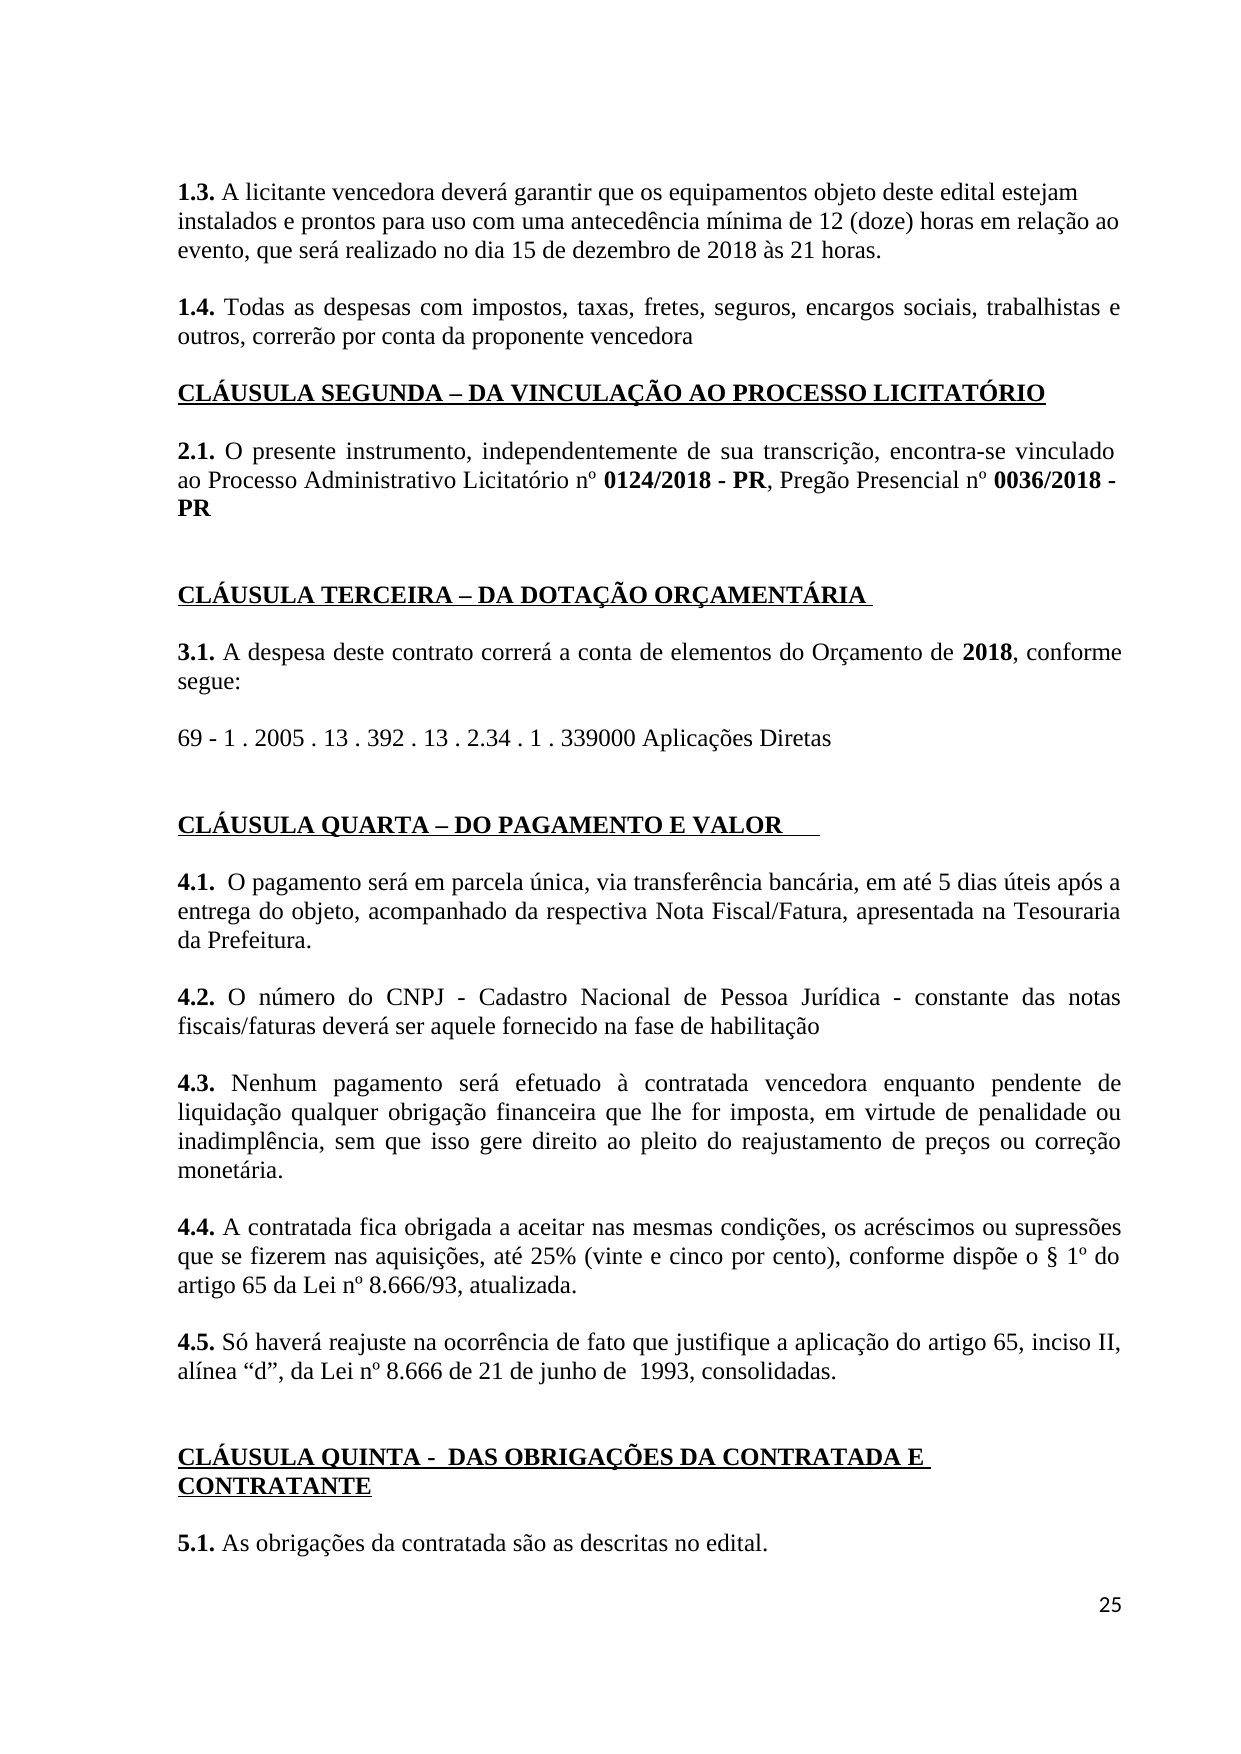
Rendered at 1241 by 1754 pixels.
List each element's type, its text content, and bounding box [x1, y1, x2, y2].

text 1.3. A licitante vencedora deverá garantir que os equipamentos objeto deste edital estejam instalados e prontos para uso com uma antecedência mínima de 12 (doze) horas em relação ao evento, que será realizado no dia 15 de dezembro de 2018 às 21 horas. [177, 177, 1122, 263]
text 4.5. Só haverá reajuste na ocorrência de fato que justifique a aplicação do artigo 65, inciso II, alínea “d”, da Lei nº 8.666 de 21 de junho de 1993, consolidadas. [177, 1327, 1122, 1385]
text 69 - 1 . 2005 . 13 . 392 . 13 . 2.34 . 1 . 339000 Aplicações Diretas [177, 723, 1122, 752]
text 1.4. Todas as despesas com impostos, taxas, fretes, seguros, encargos sociais, trabalhistas e outros, correrão por conta da proponente vencedora [177, 292, 1122, 350]
text 4.4. A contratada fica obrigada a aceitar nas mesmas condições, os acréscimos ou supressões que se fizerem nas aquisições, até 25% (vinte e cinco por cento), conforme dispõe o § 1º do artigo 65 da Lei nº 8.666/93, atualizada. [177, 1212, 1122, 1298]
text 4.2. O número do CNPJ - Cadastro Nacional de Pessoa Jurídica - constante das notas fiscais/faturas deverá ser aquele fornecido na fase de habilitação [177, 982, 1122, 1040]
text 2.1. O presente instrumento, independentemente de sua transcrição, encontra-se vinculado ao Processo Administrativo Licitatório nº 0124/2018 - PR, Pregão Presencial nº 0036/2018 - PR [177, 436, 1116, 522]
text CLÁUSULA QUARTA – DO PAGAMENTO E VALOR [177, 810, 1122, 838]
text 4.3. Nenhum pagamento será efetuado à contratada vencedora enquanto pendente de liquidação qualquer obrigação financeira que lhe for imposta, em virtude de penalidade ou inadimplência, sem que isso gere direito ao pleito do reajustamento de preços ou correção monetária. [177, 1068, 1122, 1183]
text 3.1. A despesa deste contrato correrá a conta de elementos do Orçamento de 2018, conforme segue: [177, 637, 1122, 695]
text CLÁUSULA SEGUNDA – DA VINCULAÇÃO AO PROCESSO LICITATÓRIO [177, 378, 1122, 407]
text 5.1. As obrigações da contratada são as descritas no edital. [177, 1528, 1115, 1557]
text CLÁUSULA TERCEIRA – DA DOTAÇÃO ORÇAMENTÁRIA [177, 580, 1122, 608]
text CLÁUSULA QUINTA - DAS OBRIGAÇÕES DA CONTRATADA E CONTRATANTE [177, 1442, 1122, 1500]
text 4.1. O pagamento será em parcela única, via transferência bancária, em até 5 dias úteis após a entrega do objeto, acompanhado da respectiva Nota Fiscal/Fatura, apresentada na Tesouraria da Prefeitura. [177, 867, 1122, 953]
